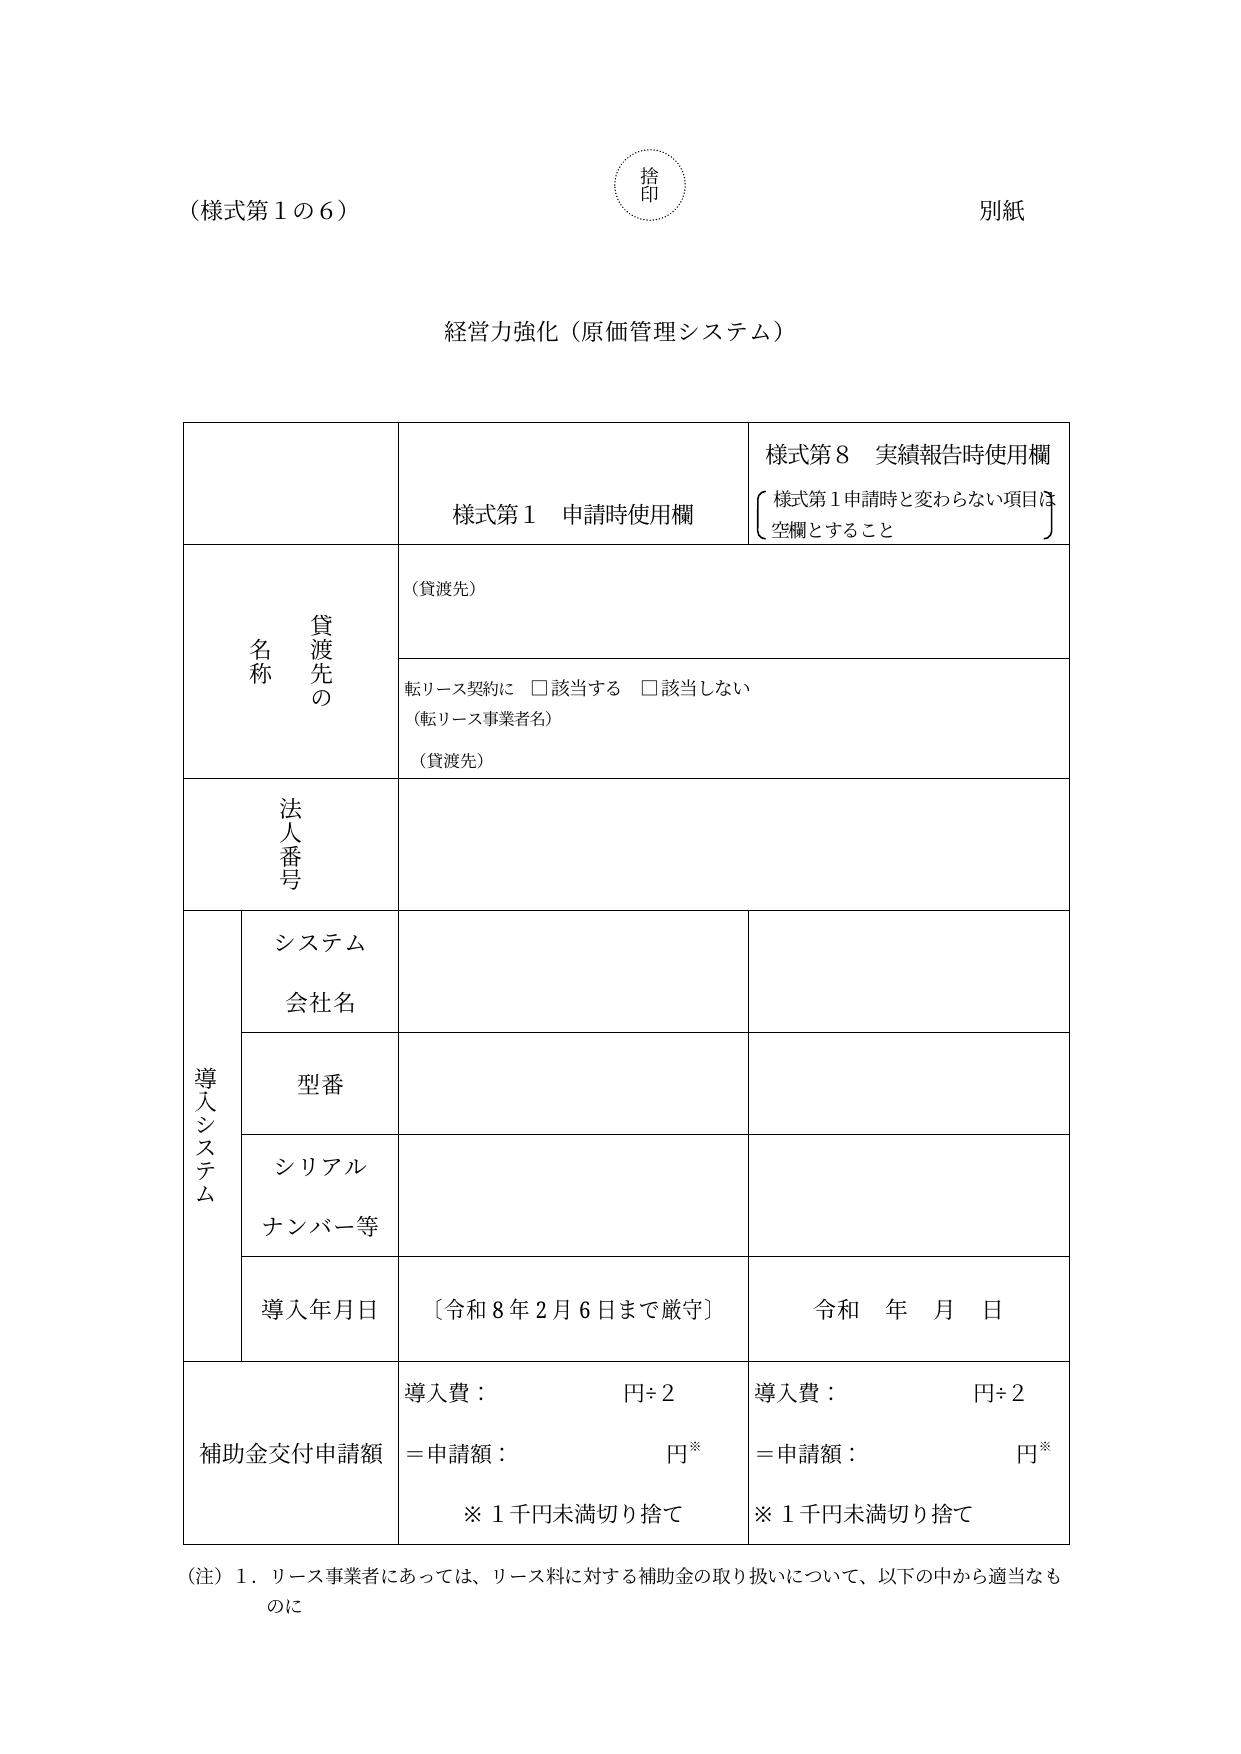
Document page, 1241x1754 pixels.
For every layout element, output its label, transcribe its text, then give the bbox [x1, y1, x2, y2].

table_cell [399, 779, 1069, 910]
table_cell [399, 1033, 748, 1134]
table_cell 転リース契約に □ 該当する □ 該当しない （転リース事業者名） [399, 659, 1069, 777]
table_cell シリアル ナンバー等 [242, 1135, 398, 1256]
table_cell 〔令和8年2月6日まで厳守〕 [399, 1257, 748, 1361]
table_cell [399, 911, 748, 1032]
table_cell [749, 1033, 1069, 1134]
table_cell [399, 1135, 748, 1256]
table_header 様式第１ 申請時使用欄 [399, 423, 748, 544]
table_cell システム 会社名 [242, 911, 398, 1032]
table_cell 令和 年 月 日 [749, 1257, 1069, 1361]
text 経営力強化（原価管理システム） [177, 301, 1063, 361]
table_cell [749, 911, 1069, 1032]
table_header [184, 423, 398, 544]
table_cell 導入システム [184, 911, 241, 1361]
table_cell 導入年月日 [242, 1257, 398, 1361]
table_header 様式第８ 実績報告時使用欄 様式第１申請時と変わらない項目は 空欄とすること [749, 423, 1069, 544]
table_cell 貸渡先の 名称 [184, 545, 398, 777]
table_cell 補助金交付申請額 [184, 1362, 398, 1544]
table_cell 導入費： 円÷２ ＝申請額： 円※ ※ １千円未満切り捨て [749, 1362, 1069, 1544]
table_cell 型番 [242, 1033, 398, 1134]
text （注）１．リース事業者にあっては、リース料に対する補助金の取り扱いについて、以下の中から適当なものに [177, 1560, 1063, 1621]
table_cell 導入費： 円÷２ ＝申請額： 円※ ※ １千円未満切り捨て [399, 1362, 748, 1544]
table_cell 法人番号 [184, 779, 398, 910]
table_cell [749, 1135, 1069, 1256]
text （様式第１の６） 別紙 [177, 179, 1063, 240]
table_cell [399, 545, 1069, 658]
